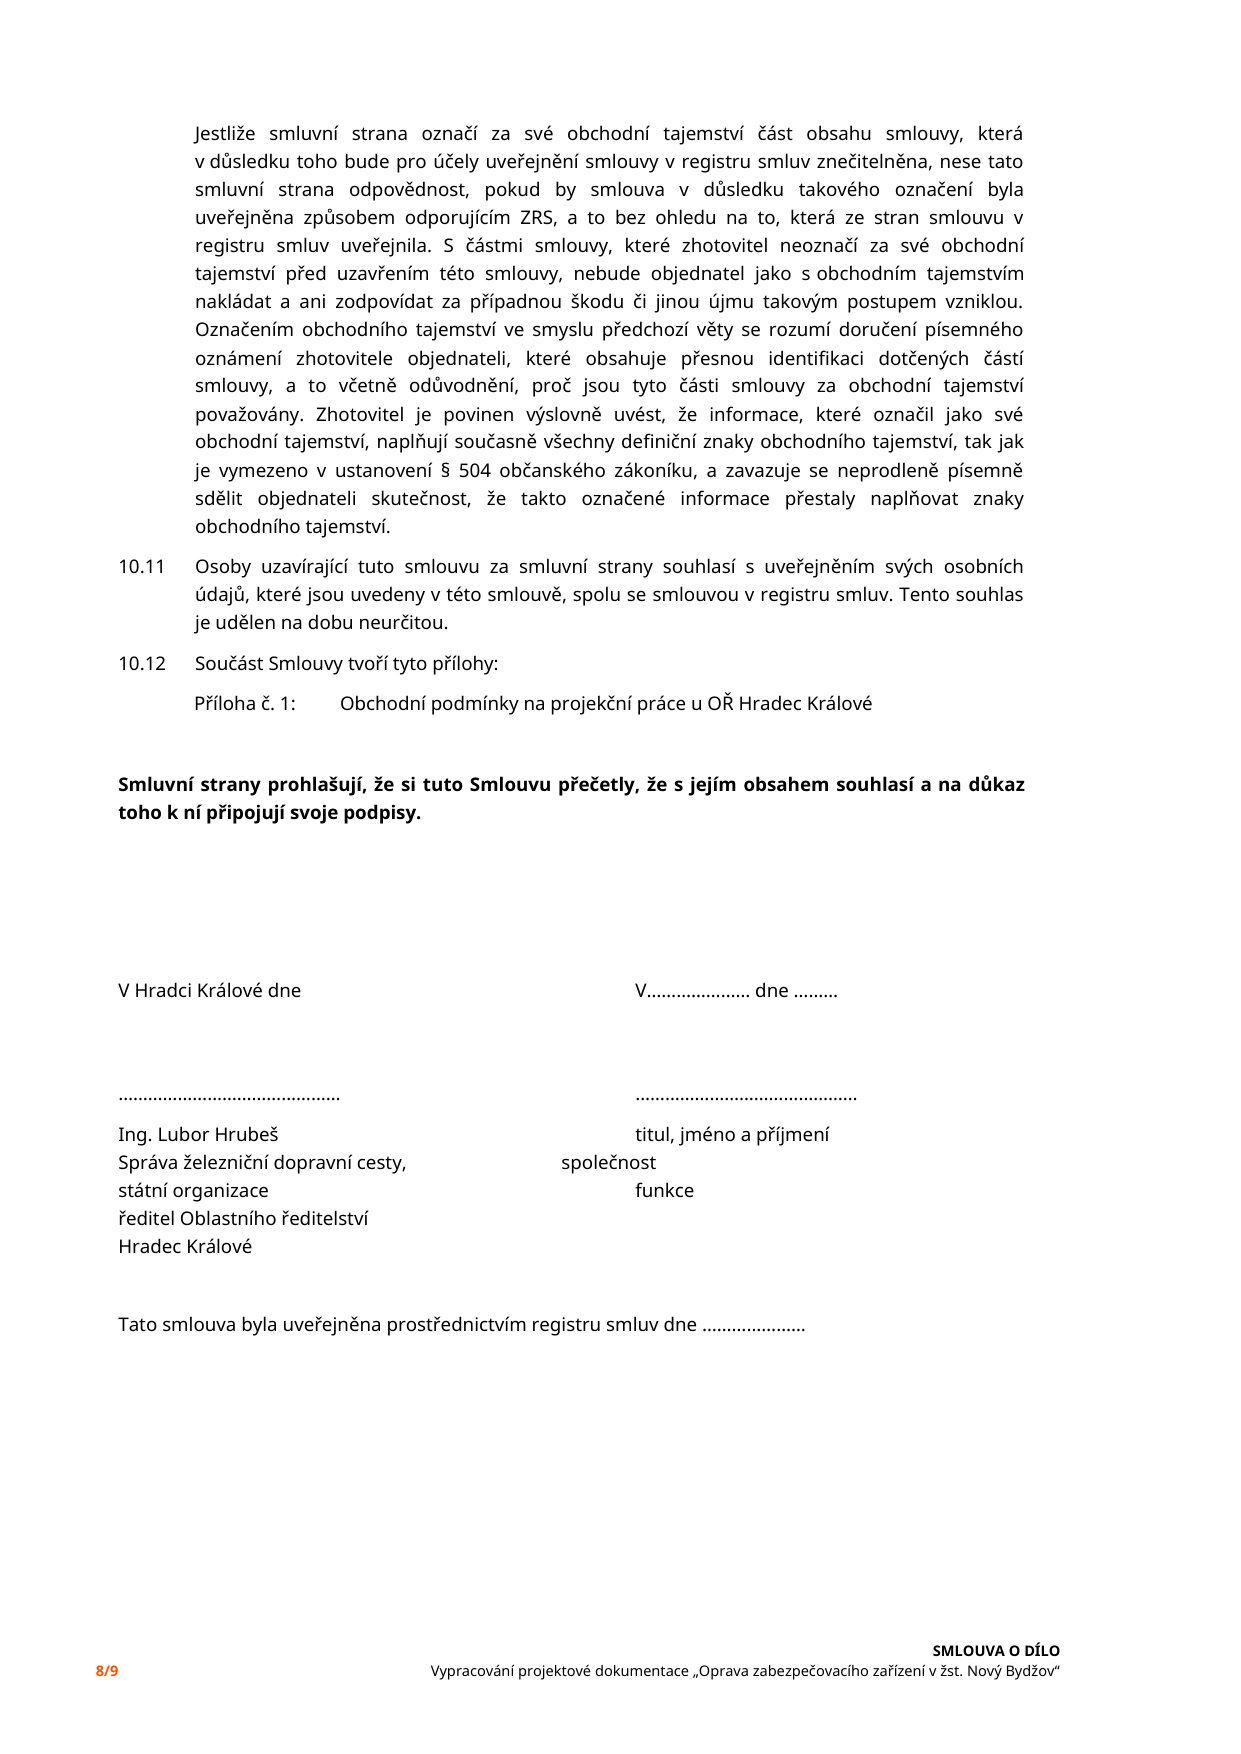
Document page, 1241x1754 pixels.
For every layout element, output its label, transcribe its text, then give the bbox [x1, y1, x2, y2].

text Tato smlouva byla uveřejněna prostřednictvím registru smluv dne ………………… [118, 1311, 1024, 1337]
text ……………………………………… ……………………………………… [118, 1081, 1024, 1106]
text Hradec Králové [118, 1233, 1024, 1259]
text státní organizace funkce [118, 1177, 1024, 1203]
text Příloha č. 1: Obchodní podmínky na projekční práce u OŘ Hradec Králové [194, 691, 1024, 716]
text Osoby uzavírající tuto smlouvu za smluvní strany souhlasí s uveřejněním svých osobních údajů, které jsou uvedeny v této smlouvě, spolu se smlouvou v registru smluv. Tento souhlas je udělen na dobu neurčitou. [118, 553, 1024, 635]
list Jestliže smluvní strana označí za své obchodní tajemství část obsahu smlouvy, která v důsledku toho bude pro účely uveřejnění smlouvy v registru smluv znečitelněna, nese tato smluvní strana odpovědnost, pokud by smlouva v důsledku takového označení byla uveřejněna způsobem odporujícím ZRS, a to bez ohledu na to, která ze stran smlouvu v registru smluv uveřejnila. S částmi smlouvy, které zhotovitel neoznačí za své obchodní tajemství před uzavřením této smlouvy, nebude objednatel jako s obchodním tajemstvím nakládat a ani zodpovídat za případnou škodu či jinou újmu takovým postupem vzniklou. Označením obchodního tajemství ve smyslu předchozí věty se rozumí doručení písemného oznámení zhotovitele objednateli, které obsahuje přesnou identifikaci dotčených částí smlouvy, a to včetně odůvodnění, proč jsou tyto části smlouvy za obchodní tajemství považovány. Zhotovitel je povinen výslovně uvést, že informace, které označil jako své obchodní tajemství, naplňují současně všechny definiční znaky obchodního tajemství, tak jak je vymezeno v ustanovení § 504 občanského zákoníku, a zavazuje se neprodleně písemně sdělit objednateli skutečnost, že takto označené informace přestaly naplňovat znaky obchodního tajemství. [195, 121, 1024, 538]
text Ing. Lubor Hrubeš titul, jméno a příjmení [118, 1121, 1024, 1147]
text Součást Smlouvy tvoří tyto přílohy: [118, 650, 1024, 676]
text Smluvní strany prohlašují, že si tuto Smlouvu přečetly, že s jejím obsahem souhlasí a na důkaz toho k ní připojují svoje podpisy. [118, 772, 1024, 825]
text V Hradci Králové dne V………………… dne ……… [118, 978, 1024, 1003]
text ředitel Oblastního ředitelství [118, 1205, 1024, 1231]
text Správa železniční dopravní cesty, společnost [118, 1149, 1024, 1175]
